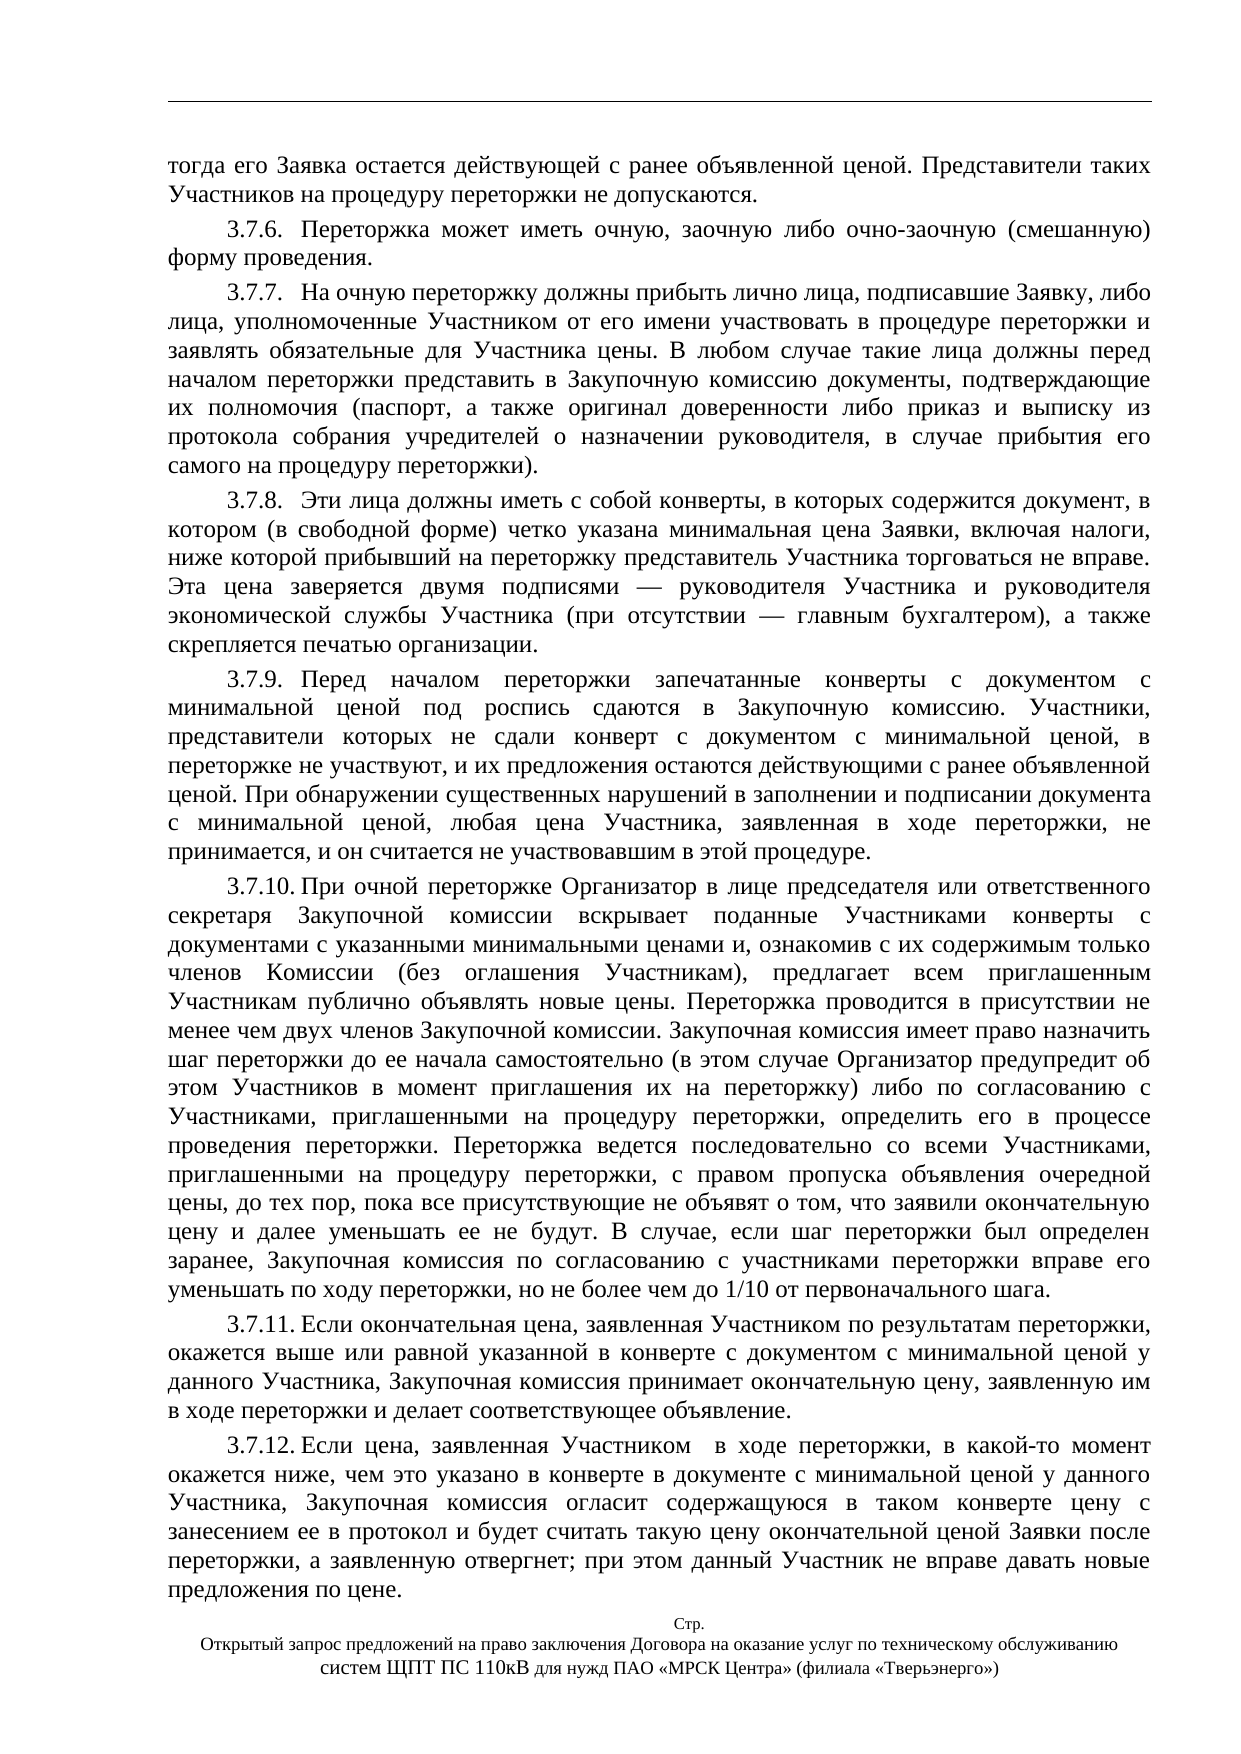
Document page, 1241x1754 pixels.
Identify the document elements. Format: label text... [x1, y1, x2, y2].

list При очной переторжке Организатор в лице председателя или ответственного секретаря Закупочной комиссии вскрывает поданные Участниками конверты с документами с указанными минимальными ценами и, ознакомив с их содержимым только членов Комиссии (без оглашения Участникам), предлагает всем приглашенным Участникам публично объявлять новые цены. Переторжка проводится в присутствии не менее чем двух членов Закупочной комиссии. Закупочная комиссия имеет право назначить шаг переторжки до ее начала самостоятельно (в этом случае Организатор предупредит об этом Участников в момент приглашения их на переторжку) либо по согласованию с Участниками, приглашенными на процедуру переторжки, определить его в процессе проведения переторжки. Переторжка ведется последовательно со всеми Участниками, приглашенными на процедуру переторжки, с правом пропуска объявления очередной цены, до тех пор, пока все присутствующие не объявят о том, что заявили окончательную цену и далее уменьшать ее не будут. В случае, если шаг переторжки был определен заранее, Закупочная комиссия по согласованию с участниками переторжки вправе его уменьшать по ходу переторжки, но не более чем до 1/10 от первоначального шага. [168, 871, 1152, 1302]
list Если цена, заявленная Участником в ходе переторжки, в какой-то момент окажется ниже, чем это указано в конверте в документе с минимальной ценой у данного Участника, Закупочная комиссия огласит содержащуюся в таком конверте цену с занесением ее в протокол и будет считать такую цену окончательной ценой Заявки после переторжки, а заявленную отвергнет; при этом данный Участник не вправе давать новые предложения по цене. [168, 1430, 1152, 1602]
list Если окончательная цена, заявленная Участником по результатам переторжки, окажется выше или равной указанной в конверте с документом с минимальной ценой у данного Участника, Закупочная комиссия принимает окончательную цену, заявленную им в ходе переторжки и делает соответствующее объявление. [168, 1309, 1152, 1424]
list Эти лица должны иметь с собой конверты, в которых содержится документ, в котором (в свободной форме) четко указана минимальная цена Заявки, включая налоги, ниже которой прибывший на переторжку представитель Участника торговаться не вправе. Эта цена заверяется двумя подписями — руководителя Участника и руководителя экономической службы Участника (при отсутствии — главным бухгалтером), а также скрепляется печатью организации. [168, 485, 1152, 657]
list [168, 150, 1152, 207]
list Перед началом переторжки запечатанные конверты с документом с минимальной ценой под роспись сдаются в Закупочную комиссию. Участники, представители которых не сдали конверт с документом с минимальной ценой, в переторжке не участвуют, и их предложения остаются действующими с ранее объявленной ценой. При обнаружении существенных нарушений в заполнении и подписании документа с минимальной ценой, любая цена Участника, заявленная в ходе переторжки, не принимается, и он считается не участвовавшим в этой процедуре. [168, 664, 1152, 865]
list Переторжка может иметь очную, заочную либо очно-заочную (смешанную) форму проведения. [168, 214, 1152, 271]
list На очную переторжку должны прибыть лично лица, подписавшие Заявку, либо лица, уполномоченные Участником от его имени участвовать в процедуре переторжки и заявлять обязательные для Участника цены. В любом случае такие лица должны перед началом переторжки представить в Закупочную комиссию документы, подтверждающие их полномочия (паспорт, а также оригинал доверенности либо приказ и выписку из протокола собрания учредителей о назначении руководителя, в случае прибытия его самого на процедуру переторжки). [168, 277, 1152, 479]
